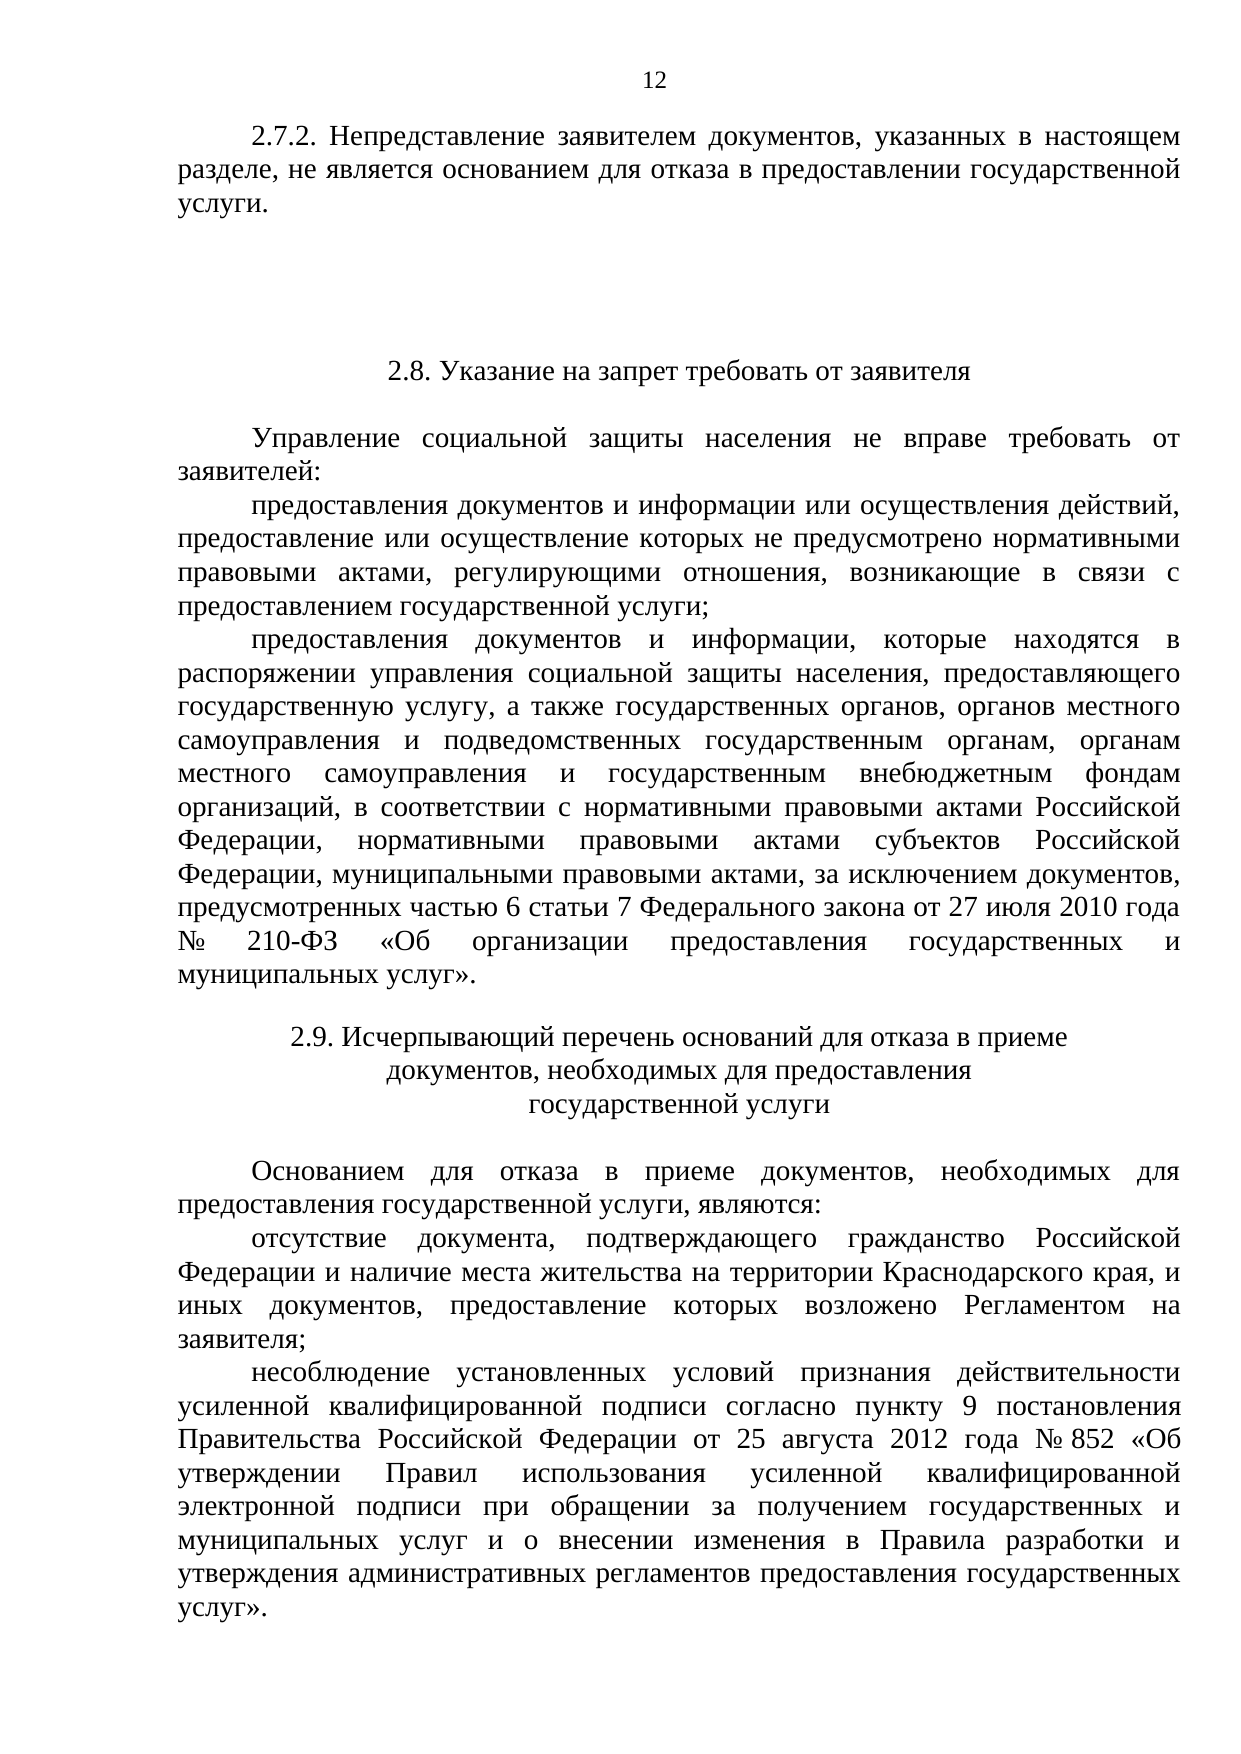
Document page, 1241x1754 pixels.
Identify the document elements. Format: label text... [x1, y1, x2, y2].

text Управление социальной защиты населения не вправе требовать от заявителей: [177, 420, 1181, 487]
text 2.8. Указание на запрет требовать от заявителя [177, 353, 1181, 386]
text несоблюдение установленных условий признания действительности усиленной квалифицированной подписи согласно пункту 9 постановления Правительства Российской Федерации от 25 августа 2012 года № 852 «Об утверждении Правил использования усиленной квалифицированной электронной подписи при обращении за получением государственных и муниципальных услуг и о внесении изменения в Правила разработки и утверждения административных регламентов предоставления государственных услуг». [177, 1354, 1181, 1623]
text государственной услуги [177, 1086, 1181, 1119]
text 2.7.2. Непредставление заявителем документов, указанных в настоящем разделе, не является основанием для отказа в предоставлении государственной услуги. [177, 118, 1181, 219]
text документов, необходимых для предоставления [177, 1052, 1181, 1086]
text предоставления документов и информации, которые находятся в распоряжении управления социальной защиты населения, предоставляющего государственную услугу, а также государственных органов, органов местного самоуправления и подведомственных государственным органам, органам местного самоуправления и государственным внебюджетным фондам организаций, в соответствии с нормативными правовыми актами Российской Федерации, нормативными правовыми актами субъектов Российской Федерации, муниципальными правовыми актами, за исключением документов, предусмотренных частью 6 статьи 7 Федерального закона от 27 июля 2010 года № 210-ФЗ «Об организации предоставления государственных и муниципальных услуг». [177, 621, 1181, 990]
text предоставления документов и информации или осуществления действий, предоставление или осуществление которых не предусмотрено нормативными правовыми актами, регулирующими отношения, возникающие в связи с предоставлением государственной услуги; [177, 487, 1181, 621]
text Основанием для отказа в приеме документов, необходимых для предоставления государственной услуги, являются: [177, 1153, 1181, 1220]
text 2.9. Исчерпывающий перечень оснований для отказа в приеме [177, 1019, 1181, 1052]
text отсутствие документа, подтверждающего гражданство Российской Федерации и наличие места жительства на территории Краснодарского края, и иных документов, предоставление которых возложено Регламентом на заявителя; [177, 1220, 1181, 1354]
